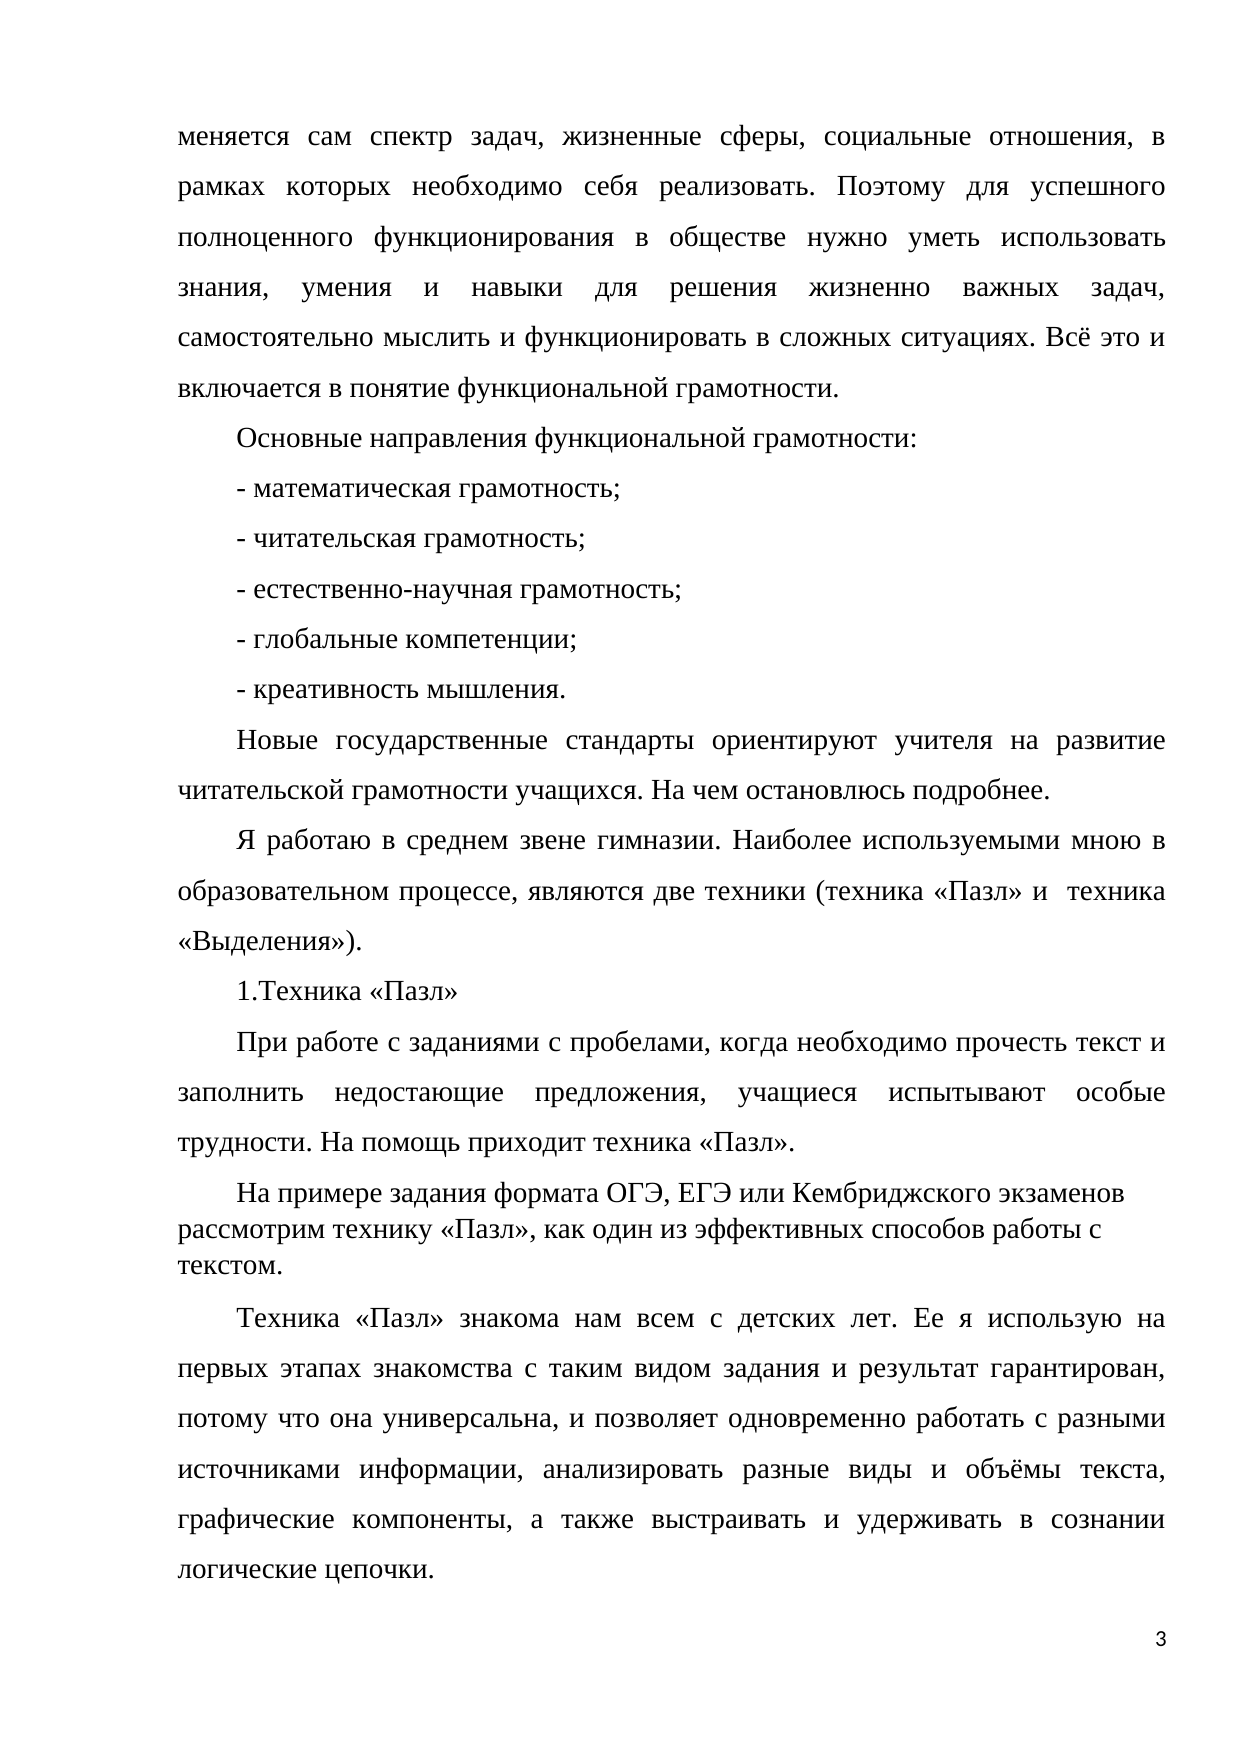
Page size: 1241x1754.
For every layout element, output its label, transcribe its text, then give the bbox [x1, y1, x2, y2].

text На примере задания формата ОГЭ, ЕГЭ или Кембриджского экзаменов рассмотрим технику «Пазл», как один из эффективных способов работы с текстом. [177, 1175, 1167, 1281]
text Новые государственные стандарты ориентируют учителя на развитие читательской грамотности учащихся. На чем остановлюсь подробнее. [177, 722, 1167, 806]
text - глобальные компетенции; [177, 621, 1167, 655]
text Техника «Пазл» знакома нам всем с детских лет. Ее я использую на первых этапах знакомства с таким видом задания и результат гарантирован, потому что она универсальна, и позволяет одновременно работать с разными источниками информации, анализировать разные виды и объёмы текста, графические компоненты, а также выстраивать и удерживать в сознании логические цепочки. [177, 1300, 1167, 1585]
text - естественно-научная грамотность; [177, 571, 1167, 604]
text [177, 118, 1167, 403]
text Основные направления функциональной грамотности: [177, 420, 1167, 453]
text При работе с заданиями с пробелами, когда необходимо прочесть текст и заполнить недостающие предложения, учащиеся испытывают особые трудности. На помощь приходит техника «Пазл». [177, 1024, 1167, 1158]
text 1.Техника «Пазл» [177, 973, 1167, 1007]
text - читательская грамотность; [177, 521, 1167, 554]
text Я работаю в среднем звене гимназии. Наиболее используемыми мною в образовательном процессе, являются две техники (техника «Пазл» и техника «Выделения»). [177, 822, 1167, 957]
text - математическая грамотность; [177, 470, 1167, 504]
text - креативность мышления. [177, 672, 1167, 705]
